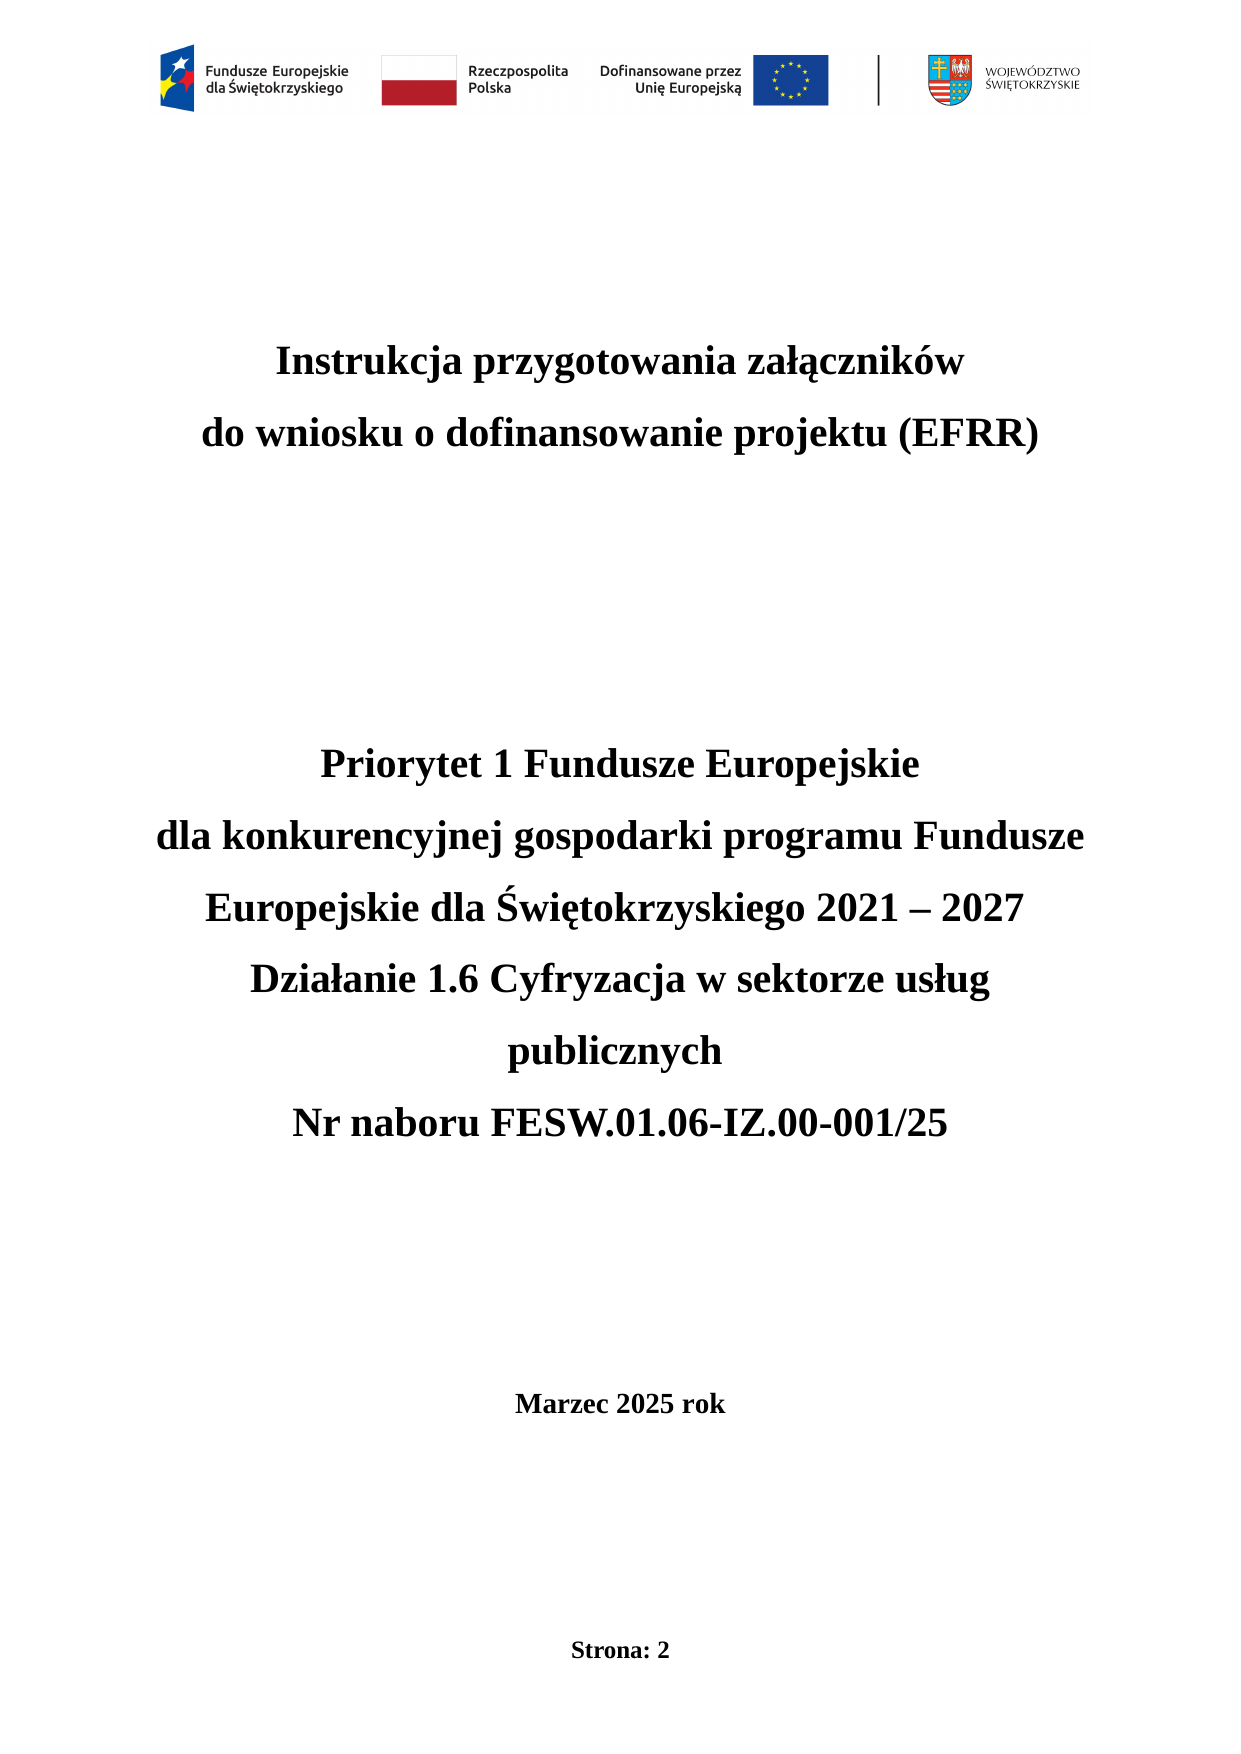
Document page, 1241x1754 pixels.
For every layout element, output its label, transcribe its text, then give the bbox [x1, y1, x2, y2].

text Instrukcja przygotowania załączników do wniosku o dofinansowanie projektu (EFRR) [148, 335, 1093, 455]
picture [147, 41, 1093, 115]
text Priorytet 1 Fundusze Europejskie dla konkurencyjnej gospodarki programu Fundusze Europejskie dla Świętokrzyskiego 2021 – 2027 Działanie 1.6 Cyfryzacja w sektorze usług publicznych Nr naboru FESW.01.06-IZ.00-001/25 [148, 666, 1093, 1146]
text Marzec 2025 rok [148, 1386, 1093, 1419]
